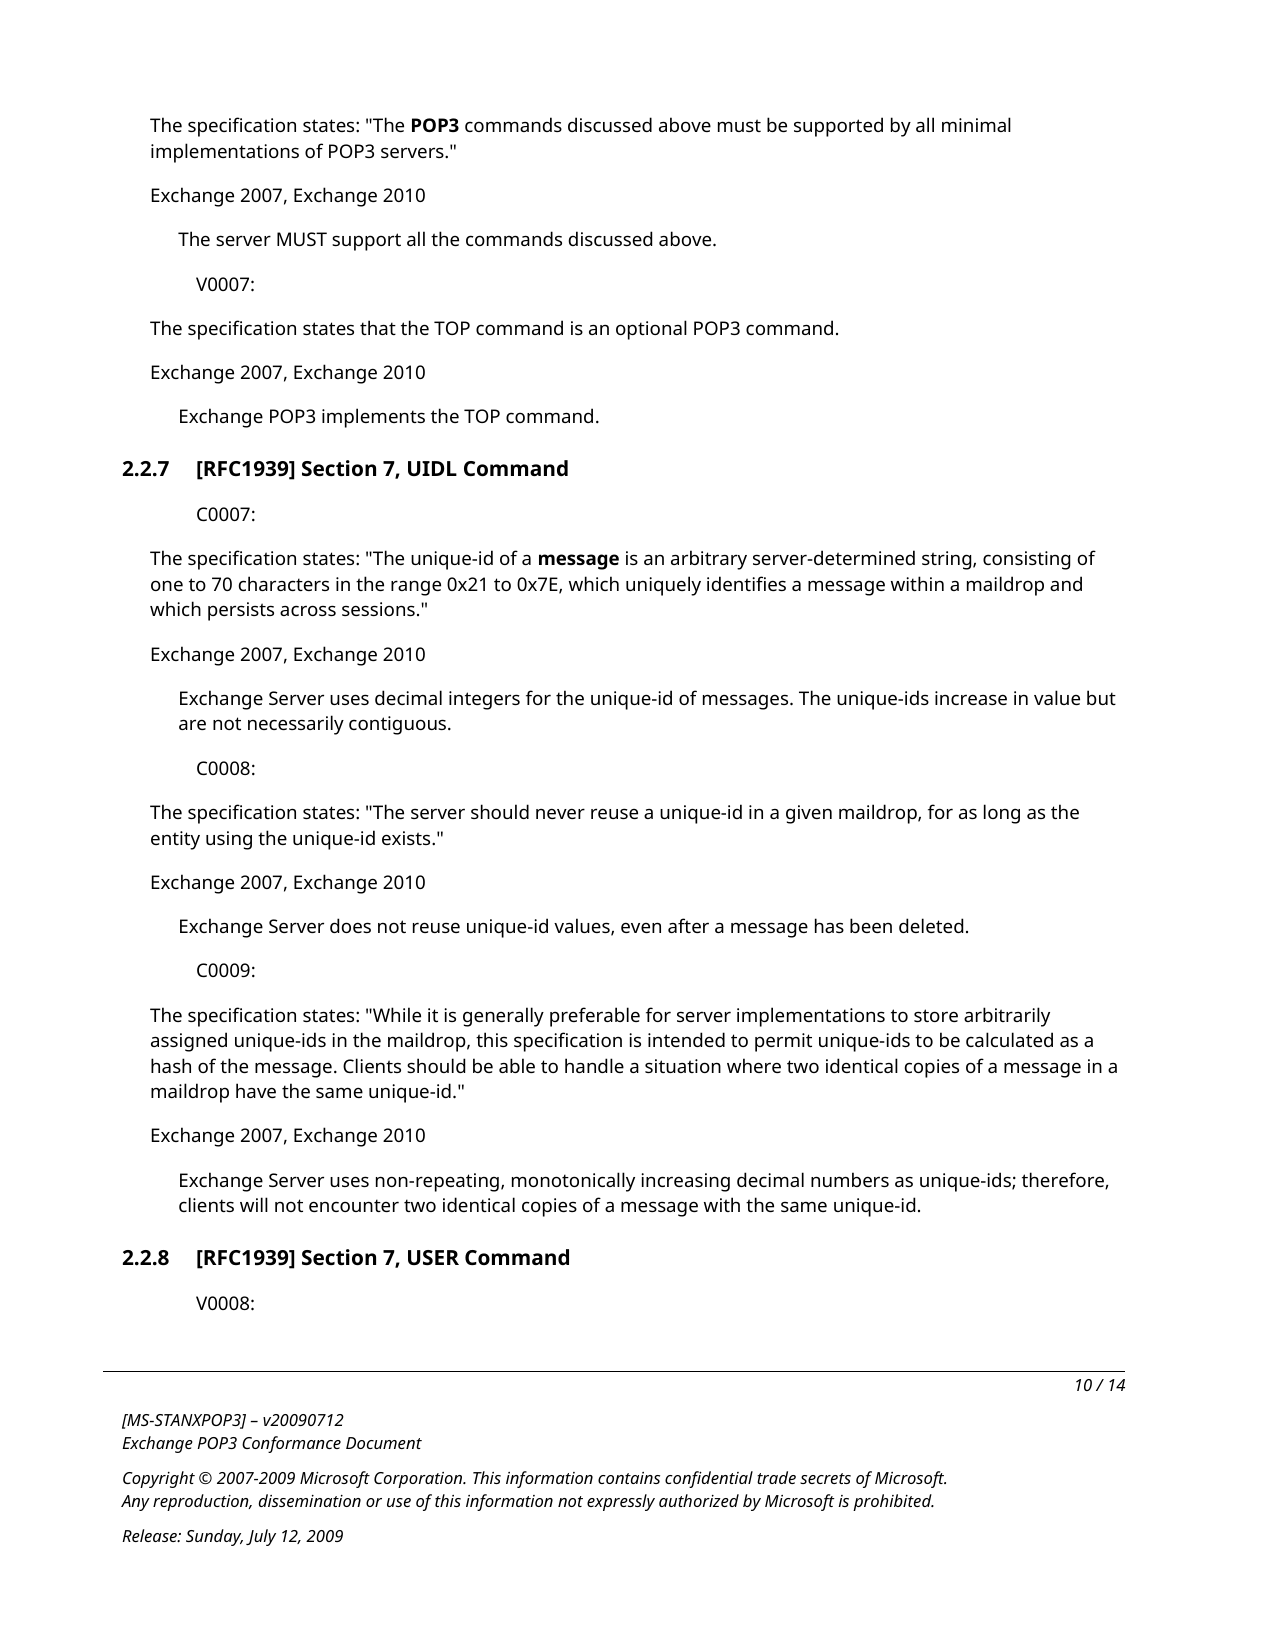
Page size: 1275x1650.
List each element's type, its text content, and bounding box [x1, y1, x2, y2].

list Exchange Server uses decimal integers for the unique-id of messages. The unique-ids increase in value but are not necessarily contiguous. [141, 685, 1125, 736]
list Exchange Server uses non-repeating, monotonically increasing decimal numbers as unique-ids; therefore, clients will not encounter two identical copies of a message with the same unique-id. [141, 1167, 1125, 1218]
list The specification states: "The unique-id of a message is an arbitrary server-determined string, consisting of one to 70 characters in the range 0x21 to 0x7E, which uniquely identifies a message within a maildrop and which persists across sessions." [112, 546, 1125, 622]
list Exchange 2007, Exchange 2010 [112, 641, 1125, 666]
list The specification states: "While it is generally preferable for server implementations to store arbitrarily assigned unique-ids in the maildrop, this specification is intended to permit unique-ids to be calculated as a hash of the message. Clients should be able to handle a situation where two identical copies of a message in a maildrop have the same unique-id." [112, 1002, 1125, 1104]
subtitle [RFC1939] Section 7, USER Command [122, 1243, 1125, 1271]
text V0008: [122, 1290, 1125, 1316]
list Exchange Server does not reuse unique-id values, even after a message has been deleted. [141, 913, 1125, 939]
text V0007: [122, 271, 1125, 296]
list The specification states: "The POP3 commands discussed above must be supported by all minimal implementations of POP3 servers." [112, 112, 1125, 163]
list The specification states: "The server should never reuse a unique-id in a given maildrop, for as long as the entity using the unique-id exists." [112, 799, 1125, 850]
list The server MUST support all the commands discussed above. [141, 227, 1125, 252]
list Exchange 2007, Exchange 2010 [112, 182, 1125, 208]
text C0008: [122, 755, 1125, 781]
list Exchange 2007, Exchange 2010 [112, 359, 1125, 385]
text C0007: [122, 501, 1125, 527]
subtitle [RFC1939] Section 7, UIDL Command [122, 454, 1125, 483]
list Exchange 2007, Exchange 2010 [112, 869, 1125, 894]
list The specification states that the TOP command is an optional POP3 command. [112, 315, 1125, 341]
list Exchange 2007, Exchange 2010 [112, 1123, 1125, 1148]
text C0009: [122, 958, 1125, 983]
list Exchange POP3 implements the TOP command. [141, 404, 1125, 429]
